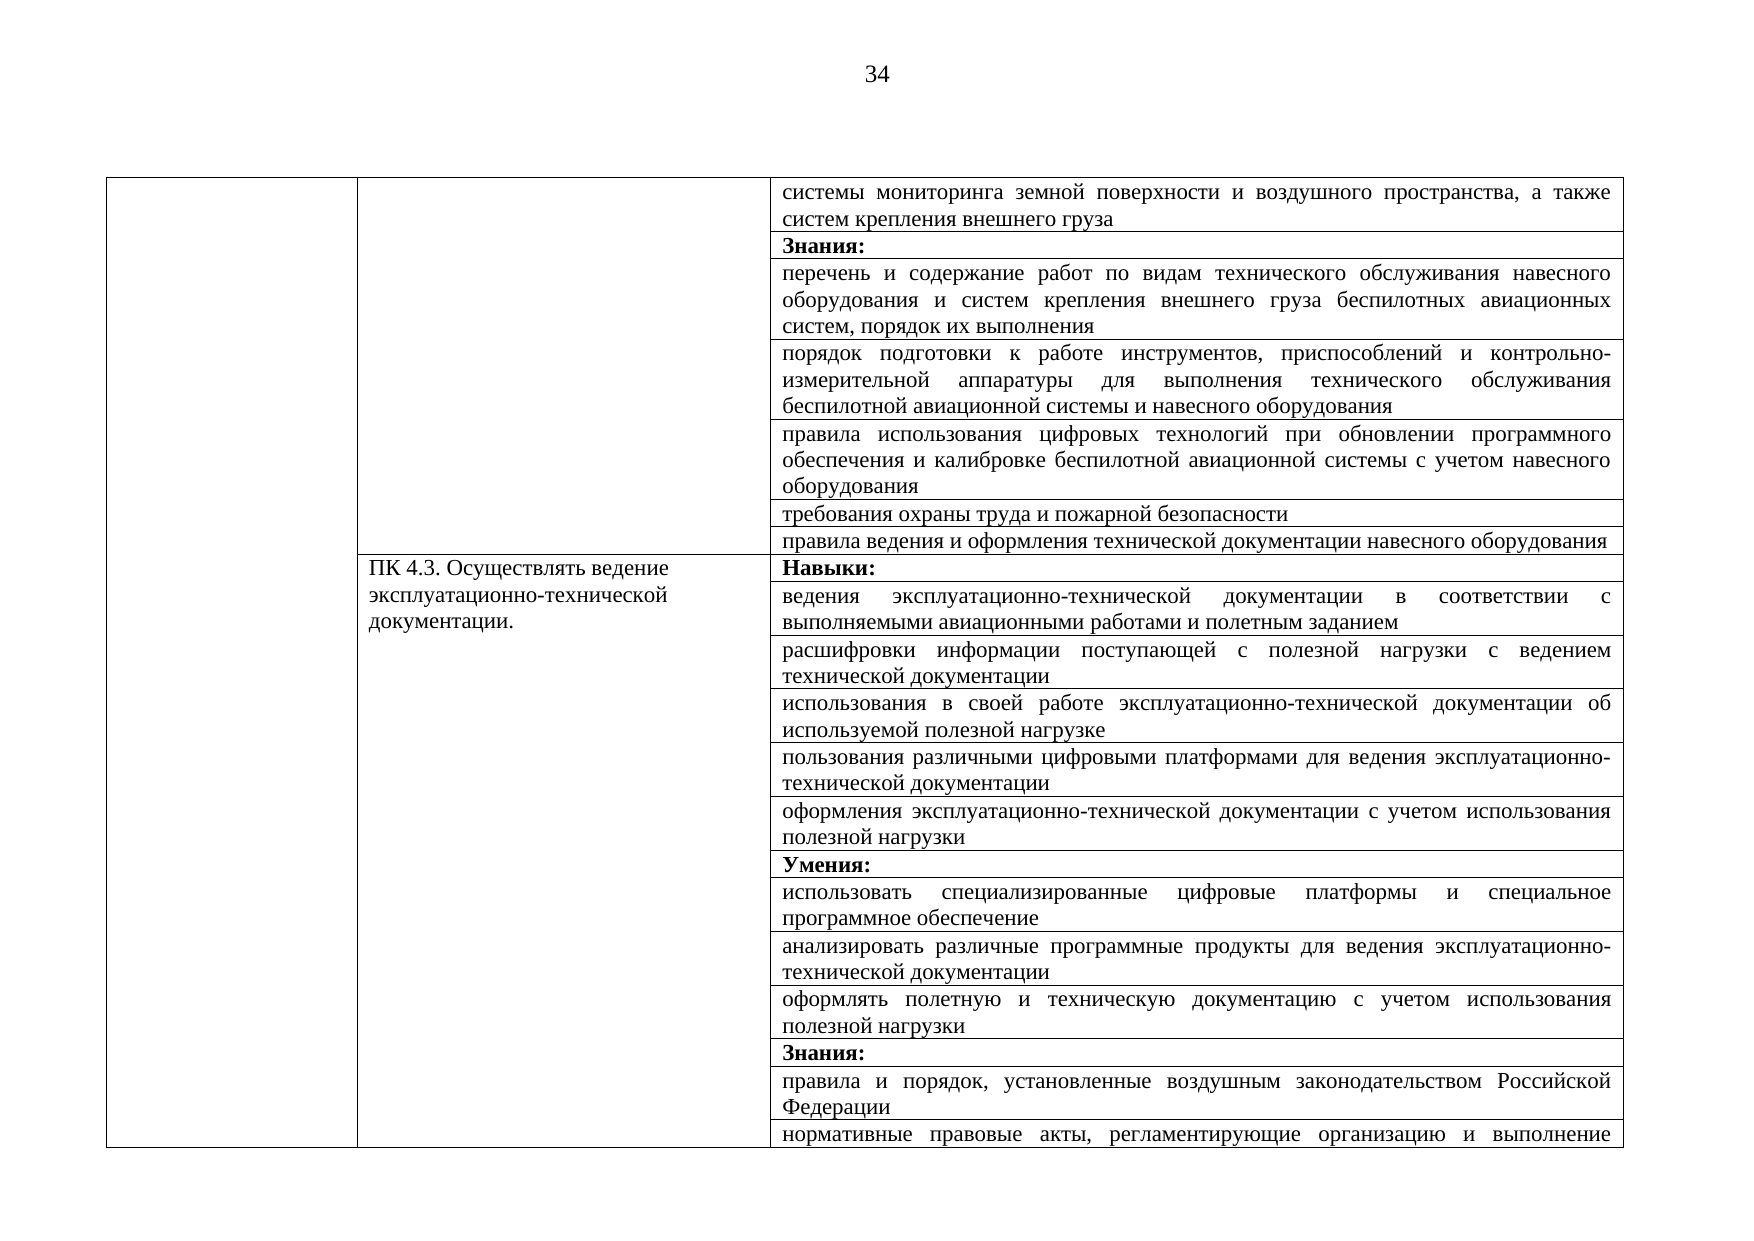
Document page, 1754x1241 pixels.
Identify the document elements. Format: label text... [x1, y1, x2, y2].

table_cell использовать специализированные цифровые платформы и специальное программное обеспечение [771, 878, 1623, 931]
table_cell Знания: [771, 1039, 1623, 1066]
table_cell анализировать различные программные продукты для ведения эксплуатационно-технической документации [771, 932, 1623, 984]
table_cell Навыки: [771, 555, 1623, 581]
table_cell оформлять полетную и техническую документацию с учетом использования полезной нагрузки [771, 986, 1623, 1038]
table_cell расшифровки информации поступающей с полезной нагрузки с ведением технической документации [771, 636, 1623, 688]
table_cell пользования различными цифровыми платформами для ведения эксплуатационно-технической документации [771, 743, 1623, 796]
table_cell Умения: [771, 851, 1623, 877]
table_cell ведения эксплуатационно-технической документации в соответствии с выполняемыми авиационными работами и полетным заданием [771, 582, 1623, 634]
table_cell требования охраны труда и пожарной безопасности [771, 500, 1623, 526]
table_cell Знания: [771, 232, 1623, 258]
table_cell использования в своей работе эксплуатационно-технической документации об используемой полезной нагрузке [771, 689, 1623, 742]
table_cell оформления эксплуатационно-технической документации с учетом использования полезной нагрузки [771, 797, 1623, 849]
table_cell правила использования цифровых технологий при обновлении программного обеспечения и калибровке беспилотной авиационной системы с учетом навесного оборудования [771, 420, 1623, 499]
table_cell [771, 178, 1623, 231]
table_cell перечень и содержание работ по видам технического обслуживания навесного оборудования и систем крепления внешнего груза беспилотных авиационных систем, порядок их выполнения [771, 259, 1623, 338]
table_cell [771, 1120, 1623, 1147]
table_cell правила ведения и оформления технической документации навесного оборудования [771, 527, 1623, 553]
table_cell правила и порядок, установленные воздушным законодательством Российской Федерации [771, 1067, 1623, 1119]
table_cell порядок подготовки к работе инструментов, приспособлений и контрольно-измерительной аппаратуры для выполнения технического обслуживания беспилотной авиационной системы и навесного оборудования [771, 340, 1623, 418]
table_cell ПК 4.3. Осуществлять ведение эксплуатационно-технической документации. [358, 555, 770, 1147]
